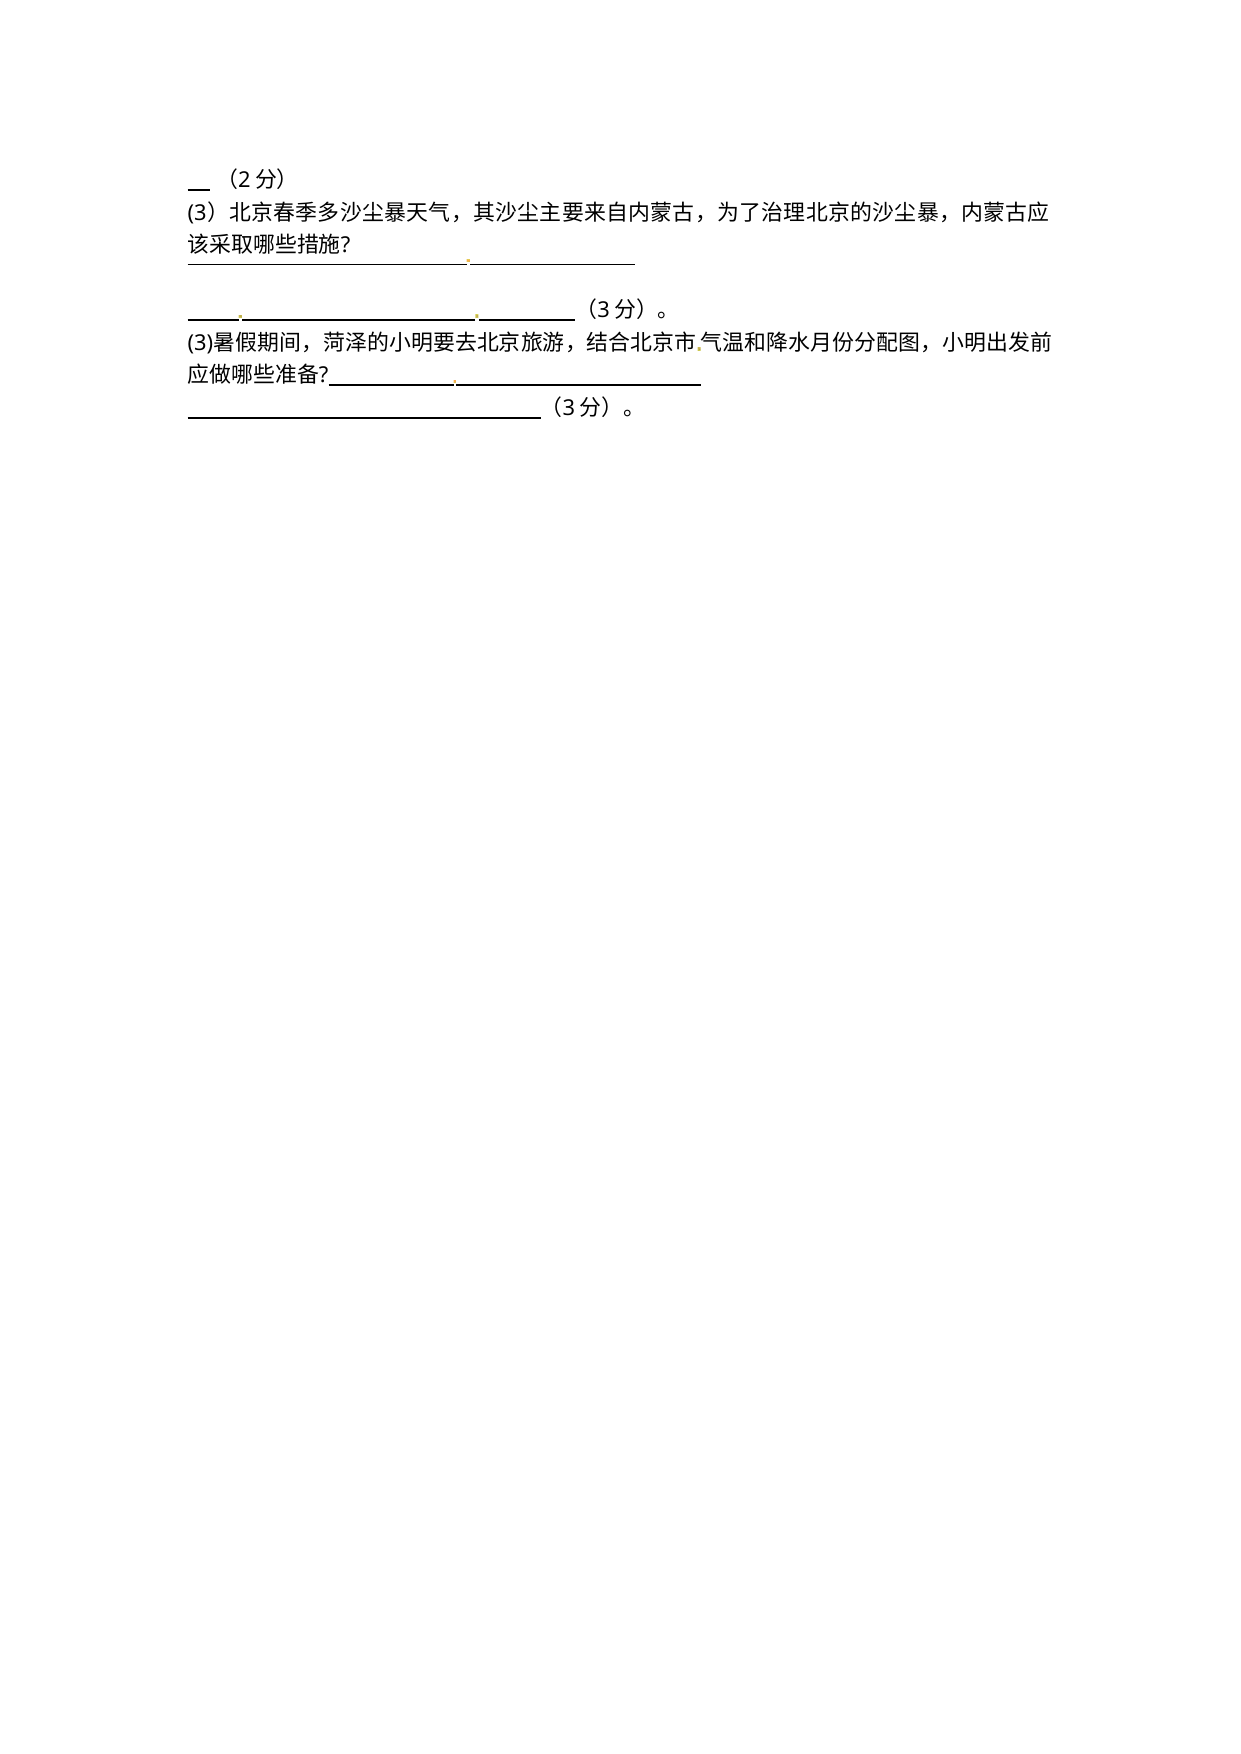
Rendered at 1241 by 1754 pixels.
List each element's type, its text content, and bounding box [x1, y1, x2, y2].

list 暑假期间，菏泽的小明要去北京旅游，结合北京市气温和降水月份分配图，小明出发前应做哪些准备? [187, 324, 1053, 389]
text (3）北京春季多沙尘暴天气，其沙尘主要来自内蒙古，为了治理北京的沙尘暴，内蒙古应该采取哪些措施? [187, 194, 1053, 259]
text （2分） [187, 162, 1053, 194]
text （3分）。 [187, 292, 1053, 324]
text （3分）。 [187, 389, 1053, 422]
